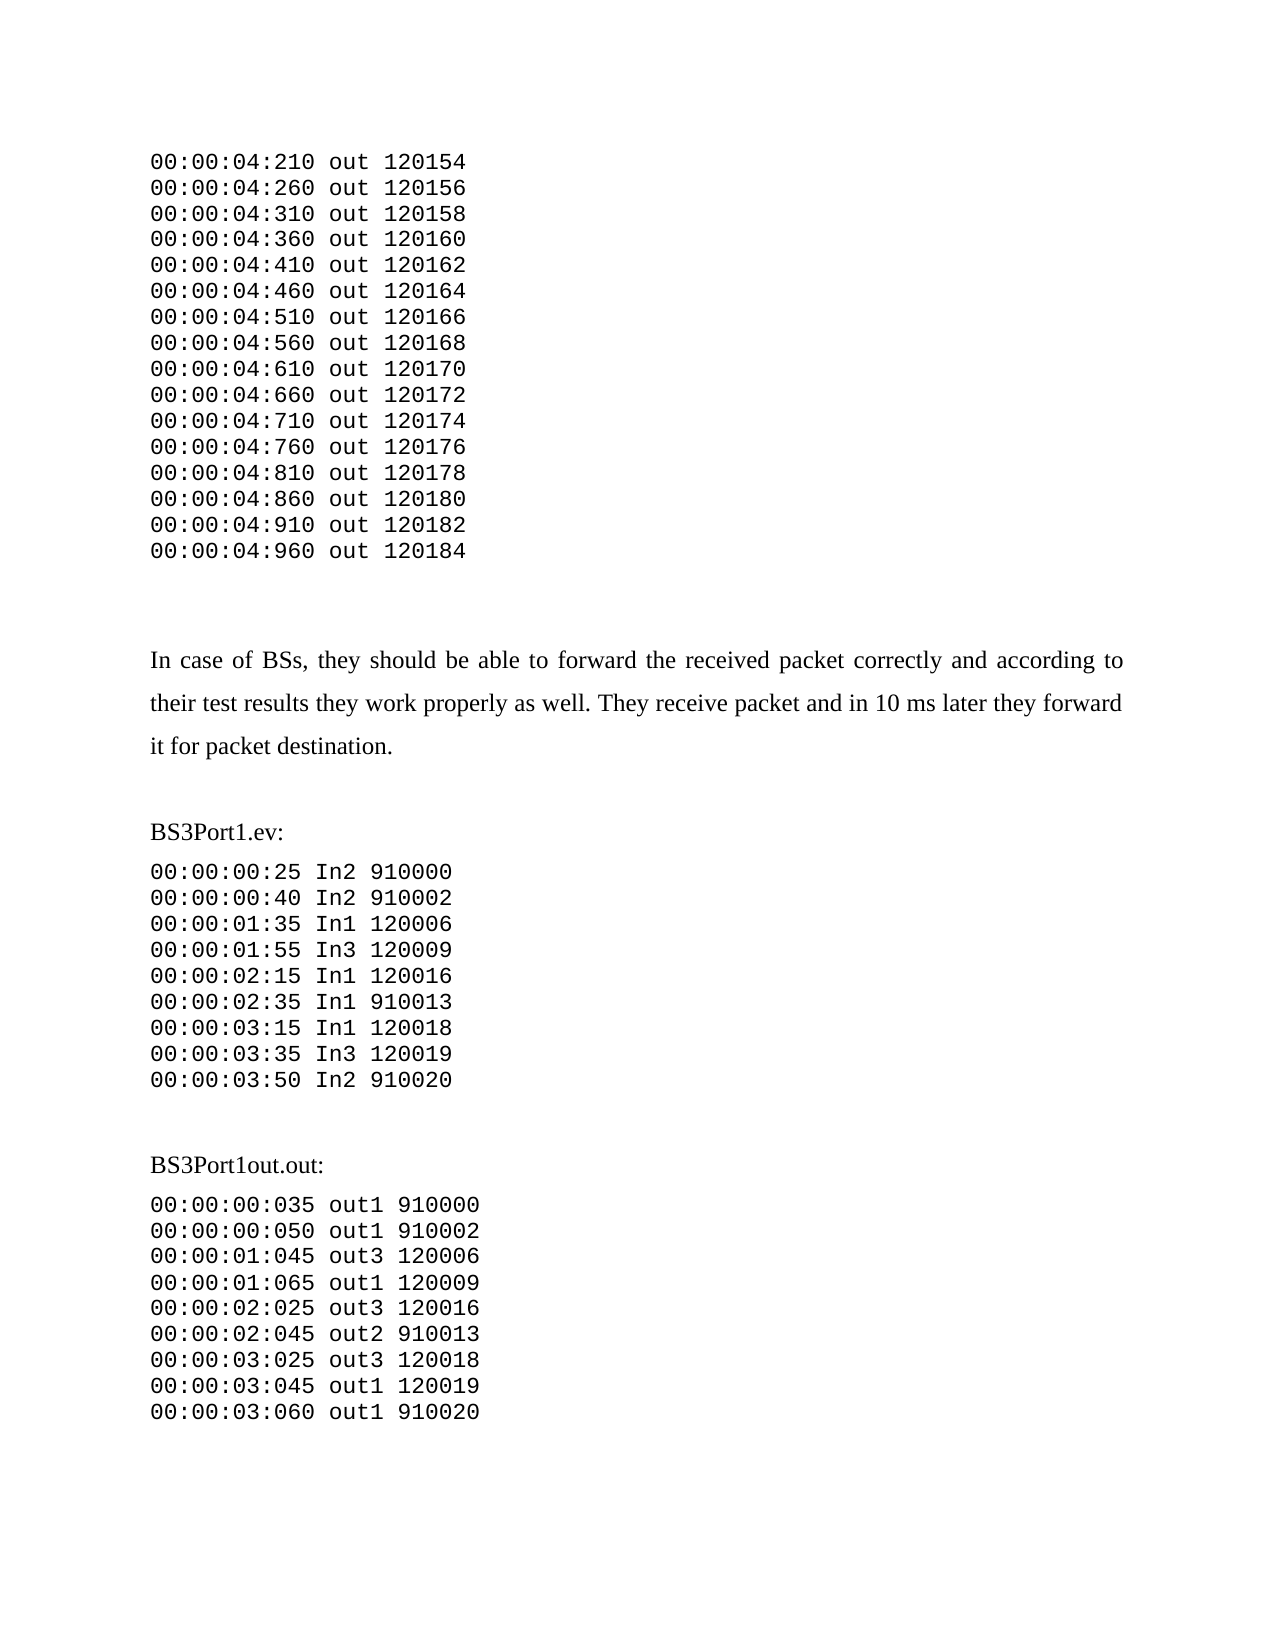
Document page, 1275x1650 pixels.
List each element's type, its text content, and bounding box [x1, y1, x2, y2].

text In case of BSs, they should be able to forward the received packet correctly and according to their test results they work properly as well. They receive packet and in 10 ms later they forward it for packet destination. [150, 645, 1125, 760]
text 00:00:03:060 out1 910020 [150, 1401, 1125, 1426]
text 00:00:04:560 out 120168 [150, 332, 1125, 357]
text 00:00:03:025 out3 120018 [150, 1349, 1125, 1374]
text 00:00:04:710 out 120174 [150, 409, 1125, 435]
text 00:00:04:510 out 120166 [150, 306, 1125, 332]
text 00:00:01:065 out1 120009 [150, 1271, 1125, 1297]
text 00:00:01:35 In1 120006 [150, 912, 1125, 938]
text 00:00:04:660 out 120172 [150, 383, 1125, 409]
text 00:00:00:40 In2 910002 [150, 886, 1125, 912]
text 00:00:03:35 In3 120019 [150, 1042, 1125, 1068]
text 00:00:04:310 out 120158 [150, 202, 1125, 228]
text 00:00:03:15 In1 120018 [150, 1016, 1125, 1042]
text 00:00:04:610 out 120170 [150, 357, 1125, 383]
text 00:00:02:025 out3 120016 [150, 1297, 1125, 1323]
text 00:00:04:360 out 120160 [150, 228, 1125, 254]
text 00:00:03:045 out1 120019 [150, 1374, 1125, 1401]
text 00:00:01:045 out3 120006 [150, 1245, 1125, 1271]
text 00:00:00:035 out1 910000 [150, 1193, 1125, 1219]
text 00:00:00:050 out1 910002 [150, 1219, 1125, 1245]
text 00:00:04:210 out 120154 [150, 150, 1125, 176]
text 00:00:04:810 out 120178 [150, 461, 1125, 487]
text 00:00:04:860 out 120180 [150, 487, 1125, 513]
text 00:00:04:960 out 120184 [150, 539, 1125, 565]
text 00:00:04:260 out 120156 [150, 176, 1125, 202]
text 00:00:04:460 out 120164 [150, 280, 1125, 306]
text 00:00:01:55 In3 120009 [150, 938, 1125, 964]
text 00:00:02:35 In1 910013 [150, 990, 1125, 1016]
text BS3Port1out.out: [150, 1150, 1125, 1179]
text 00:00:04:910 out 120182 [150, 513, 1125, 539]
text 00:00:00:25 In2 910000 [150, 860, 1125, 886]
text 00:00:04:760 out 120176 [150, 435, 1125, 461]
text 00:00:02:045 out2 910013 [150, 1323, 1125, 1349]
text 00:00:04:410 out 120162 [150, 254, 1125, 280]
text 00:00:03:50 In2 910020 [150, 1068, 1125, 1094]
text BS3Port1.ev: [150, 817, 1125, 846]
text 00:00:02:15 In1 120016 [150, 964, 1125, 990]
